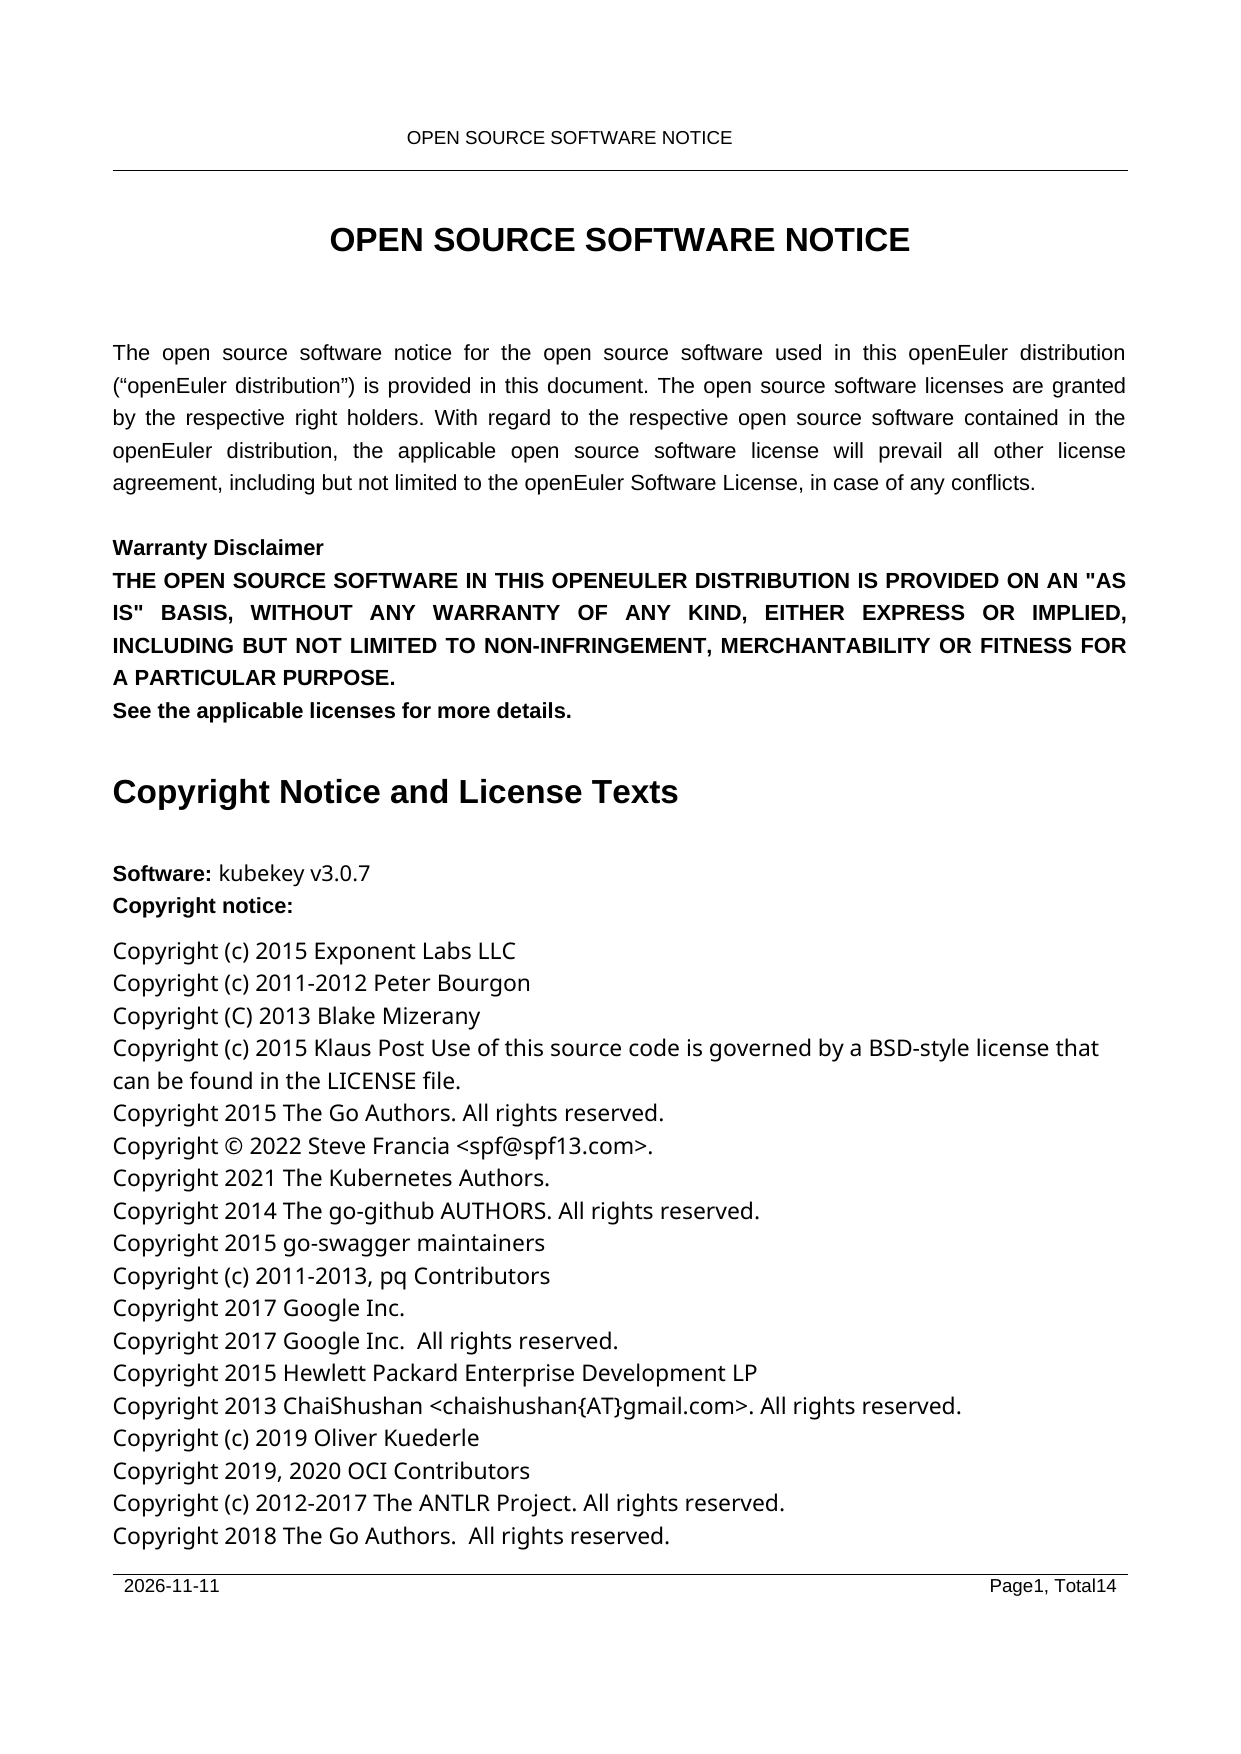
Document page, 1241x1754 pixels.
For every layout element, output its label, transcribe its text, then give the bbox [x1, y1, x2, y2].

text The open source software notice for the open source software used in this openEuler distribution (“openEuler distribution”) is provided in this document. The open source software licenses are granted by the respective right holders. With regard to the respective open source software contained in the openEuler distribution, the applicable open source software license will prevail all other license agreement, including but not limited to the openEuler Software License, in case of any conflicts. [112, 336, 1128, 499]
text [112, 934, 1128, 1551]
title Software: kubekey v3.0.7 [112, 856, 1128, 889]
text Warranty Disclaimer [112, 531, 1128, 564]
text THE OPEN SOURCE SOFTWARE IN THIS OPENEULER DISTRIBUTION IS PROVIDED ON AN "AS IS" BASIS, WITHOUT ANY WARRANTY OF ANY KIND, EITHER EXPRESS OR IMPLIED, INCLUDING BUT NOT LIMITED TO NON-INFRINGEMENT, MERCHANTABILITY OR FITNESS FOR A PARTICULAR PURPOSE. See the applicable licenses for more details. [112, 564, 1128, 726]
text Copyright notice: [112, 889, 1128, 921]
text OPEN SOURCE SOFTWARE NOTICE [112, 206, 1128, 271]
text Copyright Notice and License Texts [112, 759, 1128, 824]
